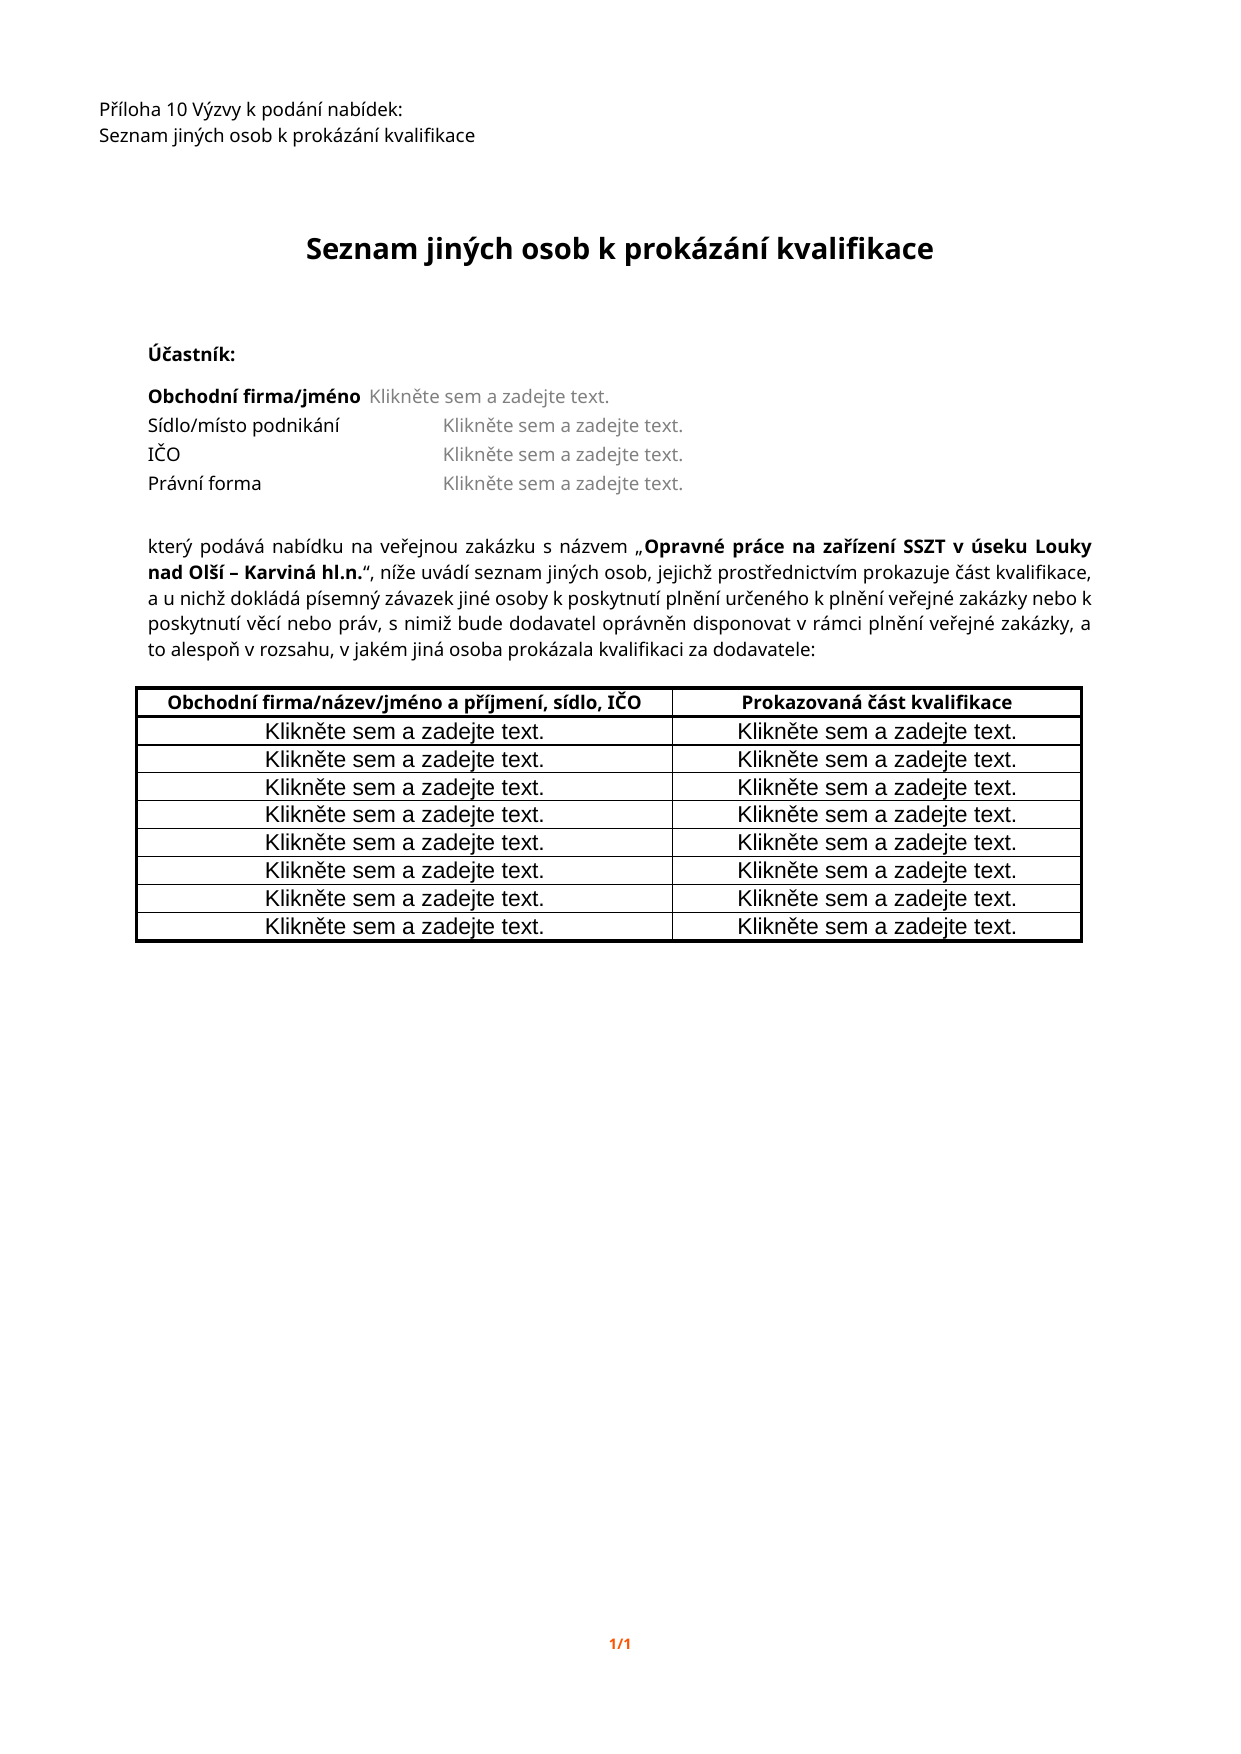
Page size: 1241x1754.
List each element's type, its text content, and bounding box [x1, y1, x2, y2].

text IČO [148, 438, 1093, 467]
table_header Prokazovaná část kvalifikace [673, 690, 1080, 714]
text který podává nabídku na veřejnou zakázku s názvem „Opravné práce na zařízení SSZT v úseku Louky nad Olší – Karviná hl.n.“, níže uvádí seznam jiných osob, jejichž prostřednictvím prokazuje část kvalifikace, a u nichž dokládá písemný závazek jiné osoby k poskytnutí plnění určeného k plnění veřejné zakázky nebo k poskytnutí věcí nebo práv, s nimiž bude dodavatel oprávněn disponovat v rámci plnění veřejné zakázky, a to alespoň v rozsahu, v jakém jiná osoba prokázala kvalifikaci za dodavatele: [148, 534, 1093, 661]
text Právní forma [148, 467, 1093, 496]
text Obchodní firma/jméno [148, 380, 1093, 409]
table_header Obchodní firma/název/jméno a příjmení, sídlo, IČO [138, 690, 672, 714]
title Seznam jiných osob k prokázání kvalifikace [148, 228, 1093, 268]
text Sídlo/místo podnikání [148, 409, 1093, 438]
text Účastník: [148, 336, 1093, 367]
